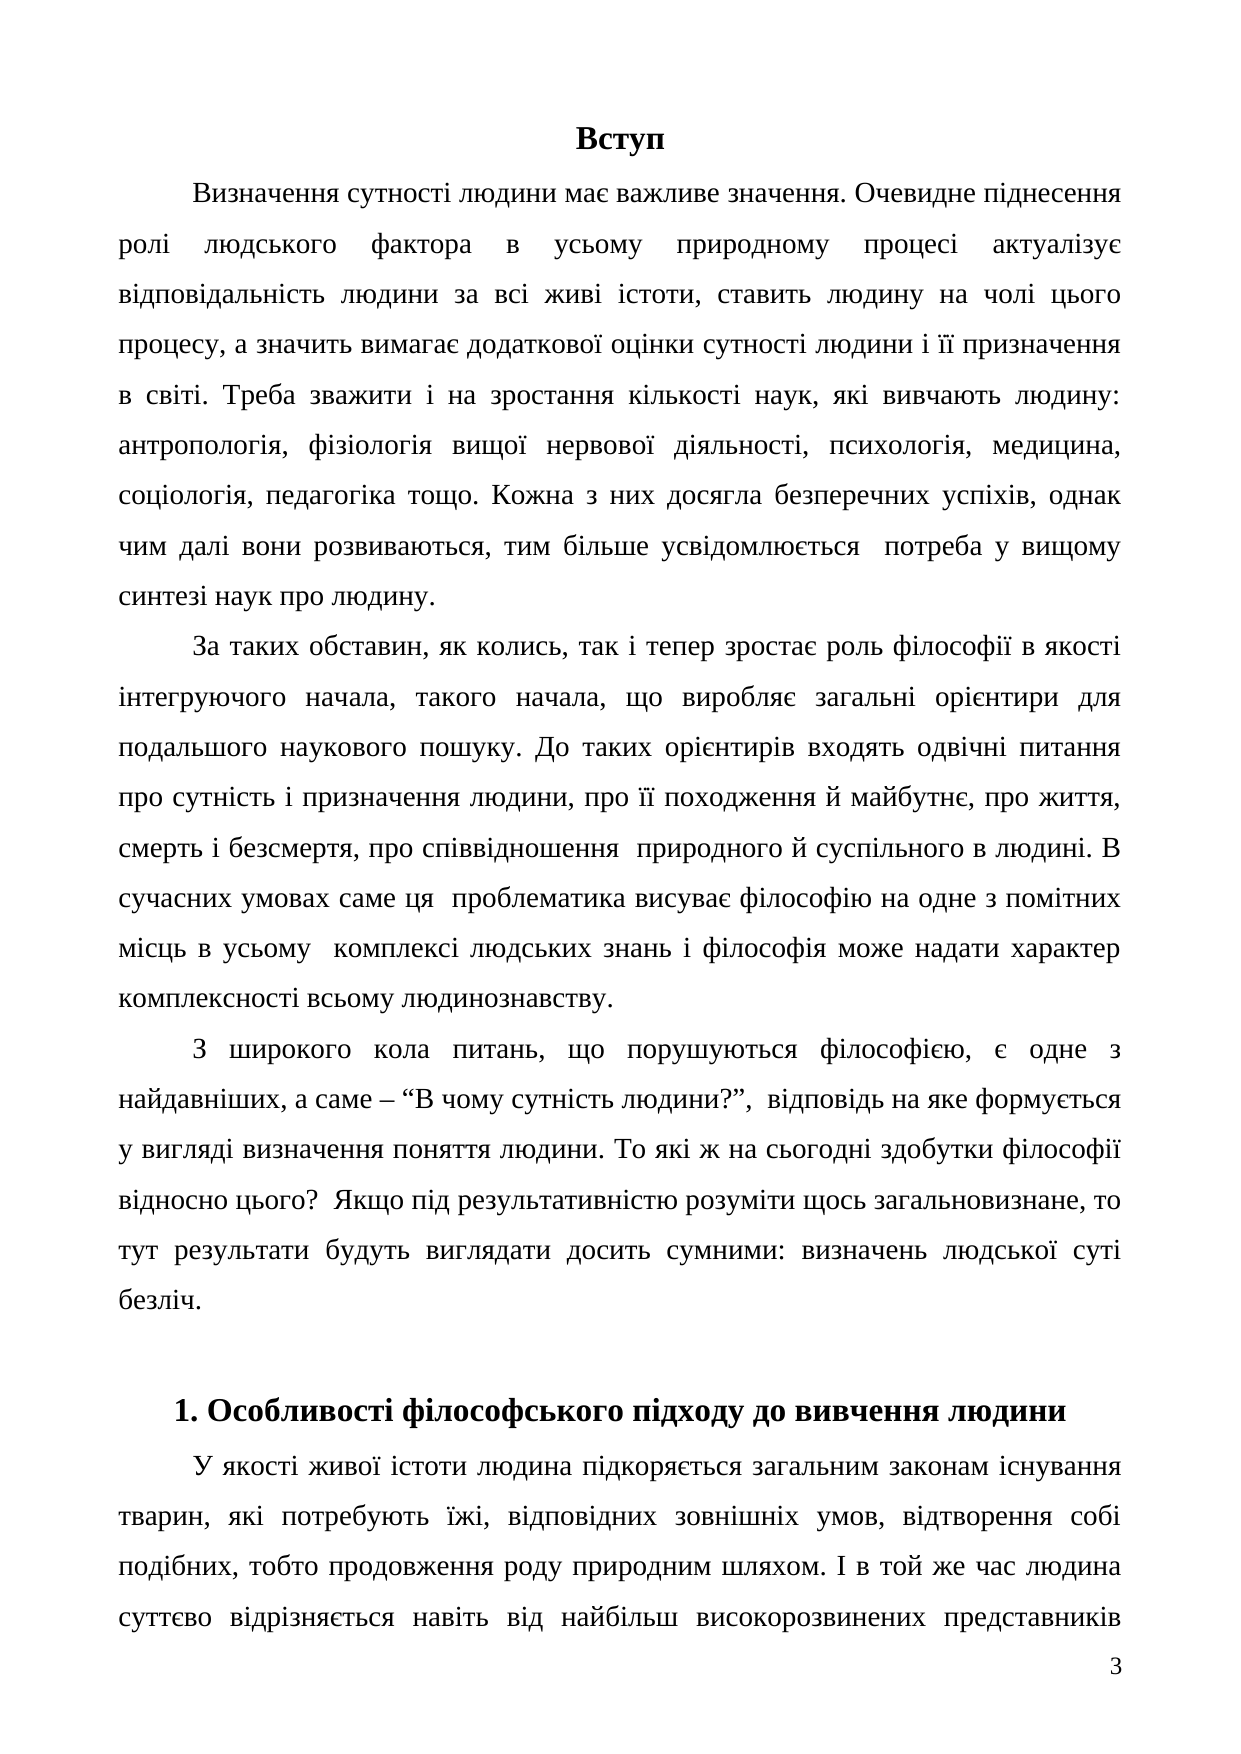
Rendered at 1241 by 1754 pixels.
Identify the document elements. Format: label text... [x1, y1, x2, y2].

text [118, 1448, 1122, 1632]
text З широкого кола питань, що порушуються філософією, є одне з найдавніших, а саме – “В чому сутність людини?”, відповідь на яке формується у вигляді визначення поняття людини. То які ж на сьогодні здобутки філософії відносно цього? Якщо під результативністю розуміти щось загальновизнане, то тут результати будуть виглядати досить сумними: визначень людської суті безліч. [118, 1031, 1122, 1316]
subtitle Вступ [118, 118, 1122, 156]
text Визначення сутності людини має важливе значення. Очевидне піднесення ролі людського фактора в усьому природному процесі актуалізує відповідальність людини за всі живі істоти, ставить людину на чолі цього процесу, а значить вимагає додаткової оцінки сутності людини і її призначення в світі. Треба зважити і на зростання кількості наук, які вивчають людину: антропологія, фізіологія вищої нервової діяльності, психологія, медицина, соціологія, педагогіка тощо. Кожна з них досягла безперечних успіхів, однак чим далі вони розвиваються, тим більше усвідомлюється потреба у вищому синтезі наук про людину. [118, 176, 1122, 612]
text За таких обставин, як колись, так і тепер зростає роль філософії в якості інтегруючого начала, такого начала, що виробляє загальні орієнтири для подальшого наукового пошуку. До таких орієнтирів входять одвічні питання про сутність і призначення людини, про її походження й майбутнє, про життя, смерть і безсмертя, про співвідношення природного й суспільного в людині. В сучасних умовах саме ця проблематика висуває філософію на одне з помітних місць в усьому комплексі людських знань і філософія може надати характер комплексності всьому людинознавству. [118, 628, 1122, 1014]
text 1. Особливості філософського підходу до вивчення людини [118, 1390, 1122, 1429]
